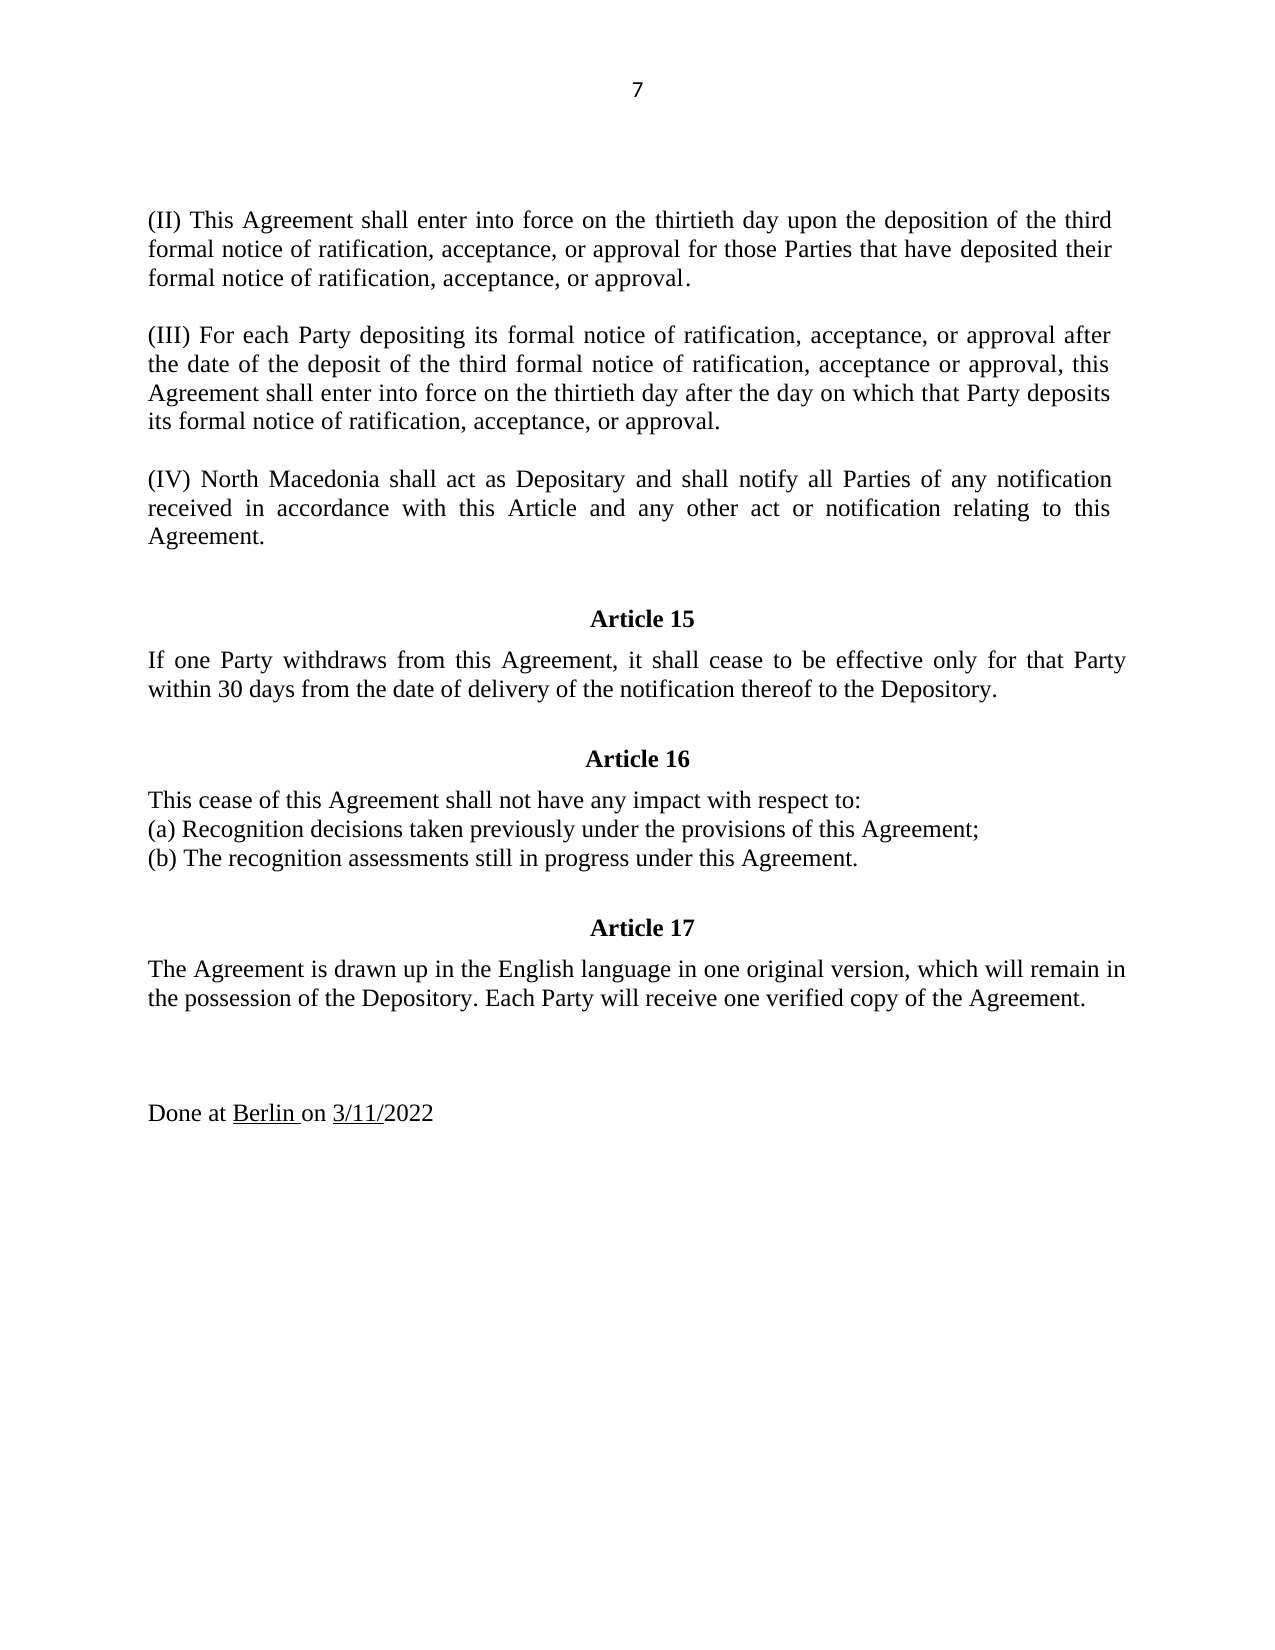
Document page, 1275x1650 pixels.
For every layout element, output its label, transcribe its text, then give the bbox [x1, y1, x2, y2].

text (IV) North Macedonia shall act as Depositary and shall notify all Parties of any notification received in accordance with this Article and any other act or notification relating to this Agreement. [148, 464, 1112, 550]
text Article 15 [516, 604, 1127, 633]
text (III) For each Party depositing its formal notice of ratification, acceptance, or approval after the date of the deposit of the third formal notice of ratification, acceptance or approval, this Agreement shall enter into force on the thirtieth day after the day on which that Party deposits its formal notice of ratification, acceptance, or approval. [148, 320, 1112, 435]
text (II) This Agreement shall enter into force on the thirtieth day upon the deposition of the third formal notice of ratification, acceptance, or approval for those Parties that have deposited their formal notice of ratification, acceptance, or approval. [148, 205, 1112, 291]
text The Agreement is drawn up in the English language in one original version, which will remain in the possession of the Depository. Each Party will receive one verified copy of the Agreement. [148, 954, 1127, 1011]
text This cease of this Agreement shall not have any impact with respect to: (a) Recognition decisions taken previously under the provisions of this Agreement; (b) The recognition assessments still in progress under this Agreement. [148, 785, 1127, 871]
text If one Party withdraws from this Agreement, it shall cease to be effective only for that Party within 30 days from the date of delivery of the notification thereof to the Depository. [148, 645, 1127, 703]
text Article 16 [148, 744, 1127, 773]
text Done at Berlin on 3/11/2022 [148, 1098, 1127, 1126]
text Article 17 [516, 913, 1127, 941]
